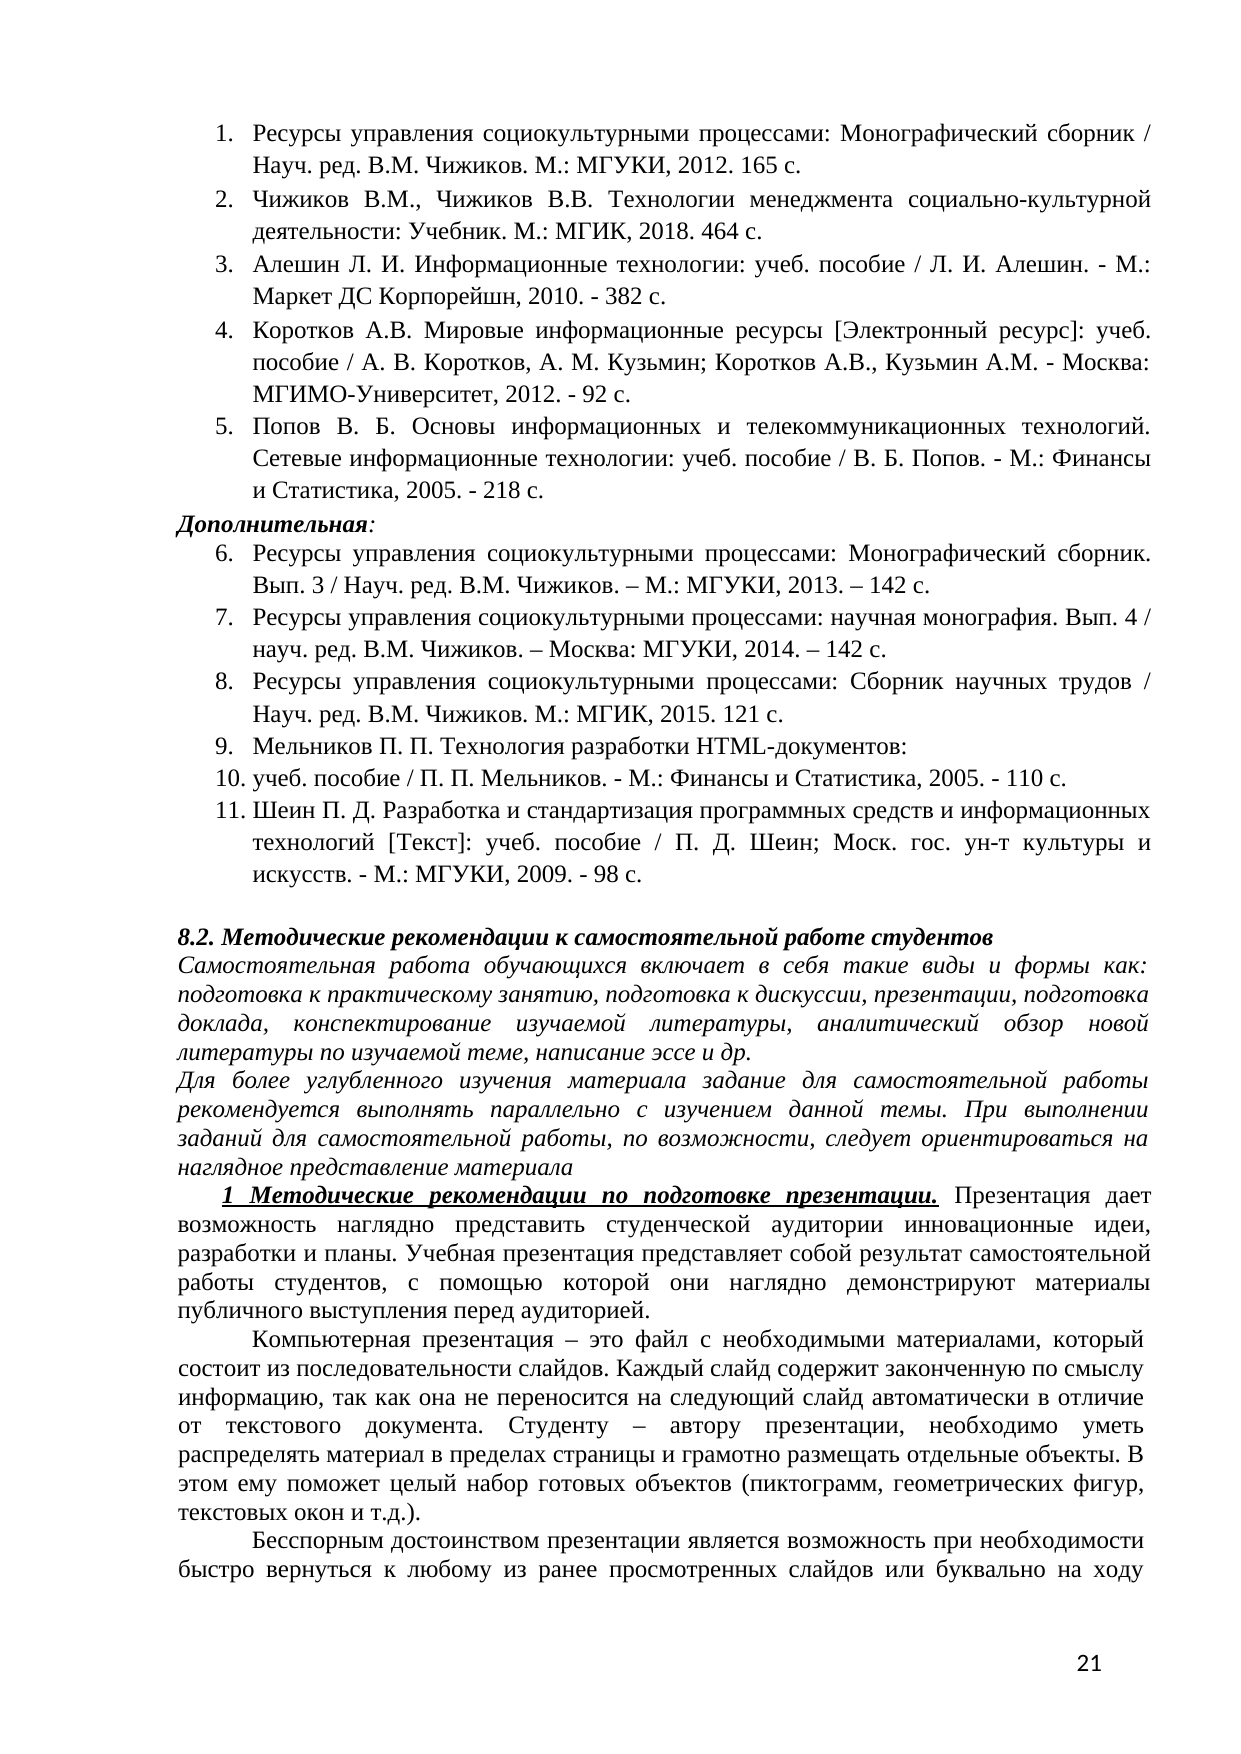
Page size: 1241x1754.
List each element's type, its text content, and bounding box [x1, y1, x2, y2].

text 8.2. Методические рекомендации к самостоятельной работе студентов [177, 922, 1152, 950]
text Компьютерная презентация – это файл с необходимыми материалами, который состоит из последовательности слайдов. Каждый слайд содержит законченную по смыслу информацию, так как она не переносится на следующий слайд автоматически в отличие от текстового документа. Студенту – автору презентации, необходимо уметь распределять материал в пределах страницы и грамотно размещать отдельные объекты. В этом ему поможет целый набор готовых объектов (пиктограмм, геометрических фигур, текстовых окон и т.д.). [178, 1324, 1145, 1525]
list Ресурсы управления социокультурными процессами: Сборник научных трудов / Науч. ред. В.М. Чижиков. М.: МГИК, 2015. 121 с. [215, 666, 1152, 727]
list учеб. пособие / П. П. Мельников. - М.: Финансы и Статистика, 2005. - 110 с. [215, 763, 1152, 792]
list Чижиков В.М., Чижиков В.В. Технологии менеджмента социально-культурной деятельности: Учебник. М.: МГИК, 2018. 464 с. [215, 184, 1152, 244]
list Шеин П. Д. Разработка и стандартизация программных средств и информационных технологий [Текст]: учеб. пособие / П. Д. Шеин; Моск. гос. ун-т культуры и искусств. - М.: МГУКИ, 2009. - 98 с. [215, 795, 1152, 888]
list Ресурсы управления социокультурными процессами: Монографический сборник / Науч. ред. В.М. Чижиков. М.: МГУКИ, 2012. 165 с. [215, 118, 1152, 179]
list Попов В. Б. Основы информационных и телекоммуникационных технологий. Сетевые информационные технологии: учеб. пособие / В. Б. Попов. - М.: Финансы и Статистика, 2005. - 218 с. [215, 411, 1152, 504]
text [178, 1525, 1145, 1583]
text 1 Методические рекомендации по подготовке презентации. Презентация дает возможность наглядно представить студенческой аудитории инновационные идеи, разработки и планы. Учебная презентация представляет собой результат самостоятельной работы студентов, с помощью которой они наглядно демонстрируют материалы публичного выступления перед аудиторией. [177, 1180, 1152, 1324]
list Алешин Л. И. Информационные технологии: учеб. пособие / Л. И. Алешин. - М.: Маркет ДС Корпорейшн, 2010. - 382 с. [215, 249, 1152, 310]
list Мельников П. П. Технология разработки НТМL-документов: [215, 731, 1152, 759]
text Для более углубленного изучения материала задание для самостоятельной работы рекомендуется выполнять параллельно с изучением данной темы. При выполнении заданий для самостоятельной работы, по возможности, следует ориентироваться на наглядное представление материала [177, 1065, 1152, 1180]
list Ресурсы управления социокультурными процессами: Монографический сборник. Вып. 3 / Науч. ред. В.М. Чижиков. – М.: МГУКИ, 2013. – 142 с. [215, 538, 1152, 599]
text Дополнительная: [177, 509, 1152, 538]
list Коротков А.В. Мировые информационные ресурсы [Электронный ресурс]: учеб. пособие / А. В. Коротков, А. М. Кузьмин; Коротков А.В., Кузьмин А.М. - Москва: МГИМО-Университет, 2012. - 92 c. [215, 315, 1152, 408]
list Ресурсы управления социокультурными процессами: научная монография. Вып. 4 / науч. ред. В.М. Чижиков. – Москва: МГУКИ, 2014. – 142 с. [215, 602, 1152, 663]
text Самостоятельная работа обучающихся включает в себя такие виды и формы как: подготовка к практическому занятию, подготовка к дискуссии, презентации, подготовка доклада, конспектирование изучаемой литературы, аналитический обзор новой литературы по изучаемой теме, написание эссе и др. [177, 950, 1152, 1065]
